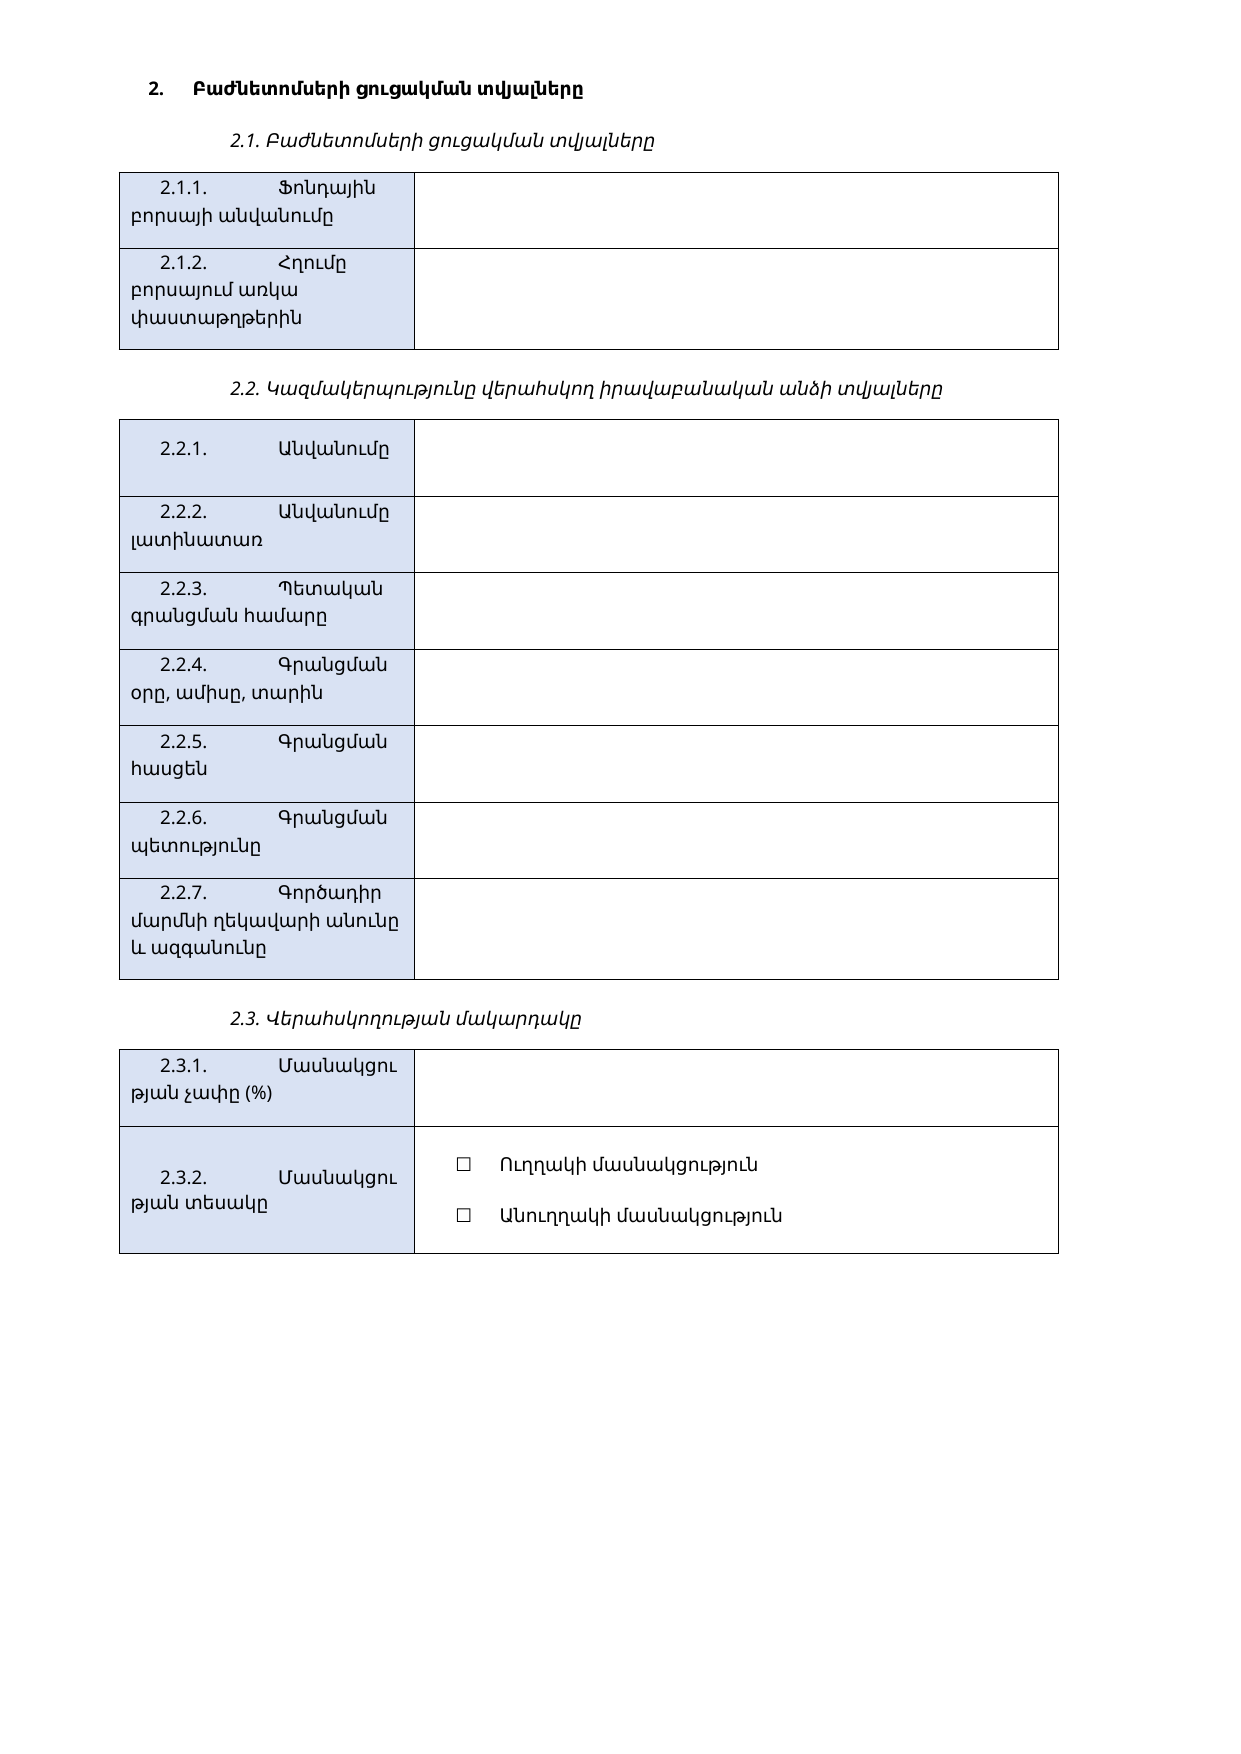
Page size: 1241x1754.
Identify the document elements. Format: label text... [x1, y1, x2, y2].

list Բաժնետոմսերի ցուցակման տվյալները [118, 75, 1196, 101]
table_header [415, 420, 1058, 496]
list Վերահսկողության մակարդակը [201, 1005, 1196, 1030]
table_header Ֆոնդային բորսայի անվանումը [120, 173, 414, 248]
table_cell Մասնակցության տեսակը [120, 1127, 414, 1253]
table_cell Հղումը բորսայում առկա փաստաթղթերին [120, 249, 414, 349]
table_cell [415, 1127, 1058, 1253]
table_cell [415, 497, 1058, 572]
table_cell [415, 573, 1058, 649]
table_header Մասնակցության չափը (%) [120, 1050, 414, 1126]
table_cell [415, 803, 1058, 878]
table_header Անվանումը [120, 420, 414, 496]
table_cell Անվանումը լատինատառ [120, 497, 414, 572]
table_header [415, 173, 1058, 248]
table_cell Գործադիր մարմնի ղեկավարի անունը և ազգանունը [120, 879, 414, 979]
table_cell Պետական գրանցման համարը [120, 573, 414, 649]
table_cell Գրանցման պետությունը [120, 803, 414, 878]
table_header [415, 1050, 1058, 1126]
list Բաժնետոմսերի ցուցակման տվյալները [201, 127, 1196, 153]
table_cell Գրանցման հասցեն [120, 726, 414, 802]
table_cell [415, 249, 1058, 349]
list Կազմակերպությունը վերահսկող իրավաբանական անձի տվյալները [201, 375, 1196, 400]
table_cell [415, 726, 1058, 802]
table_cell Գրանցման օրը, ամիսը, տարին [120, 650, 414, 725]
table_cell [415, 879, 1058, 979]
table_cell [415, 650, 1058, 725]
